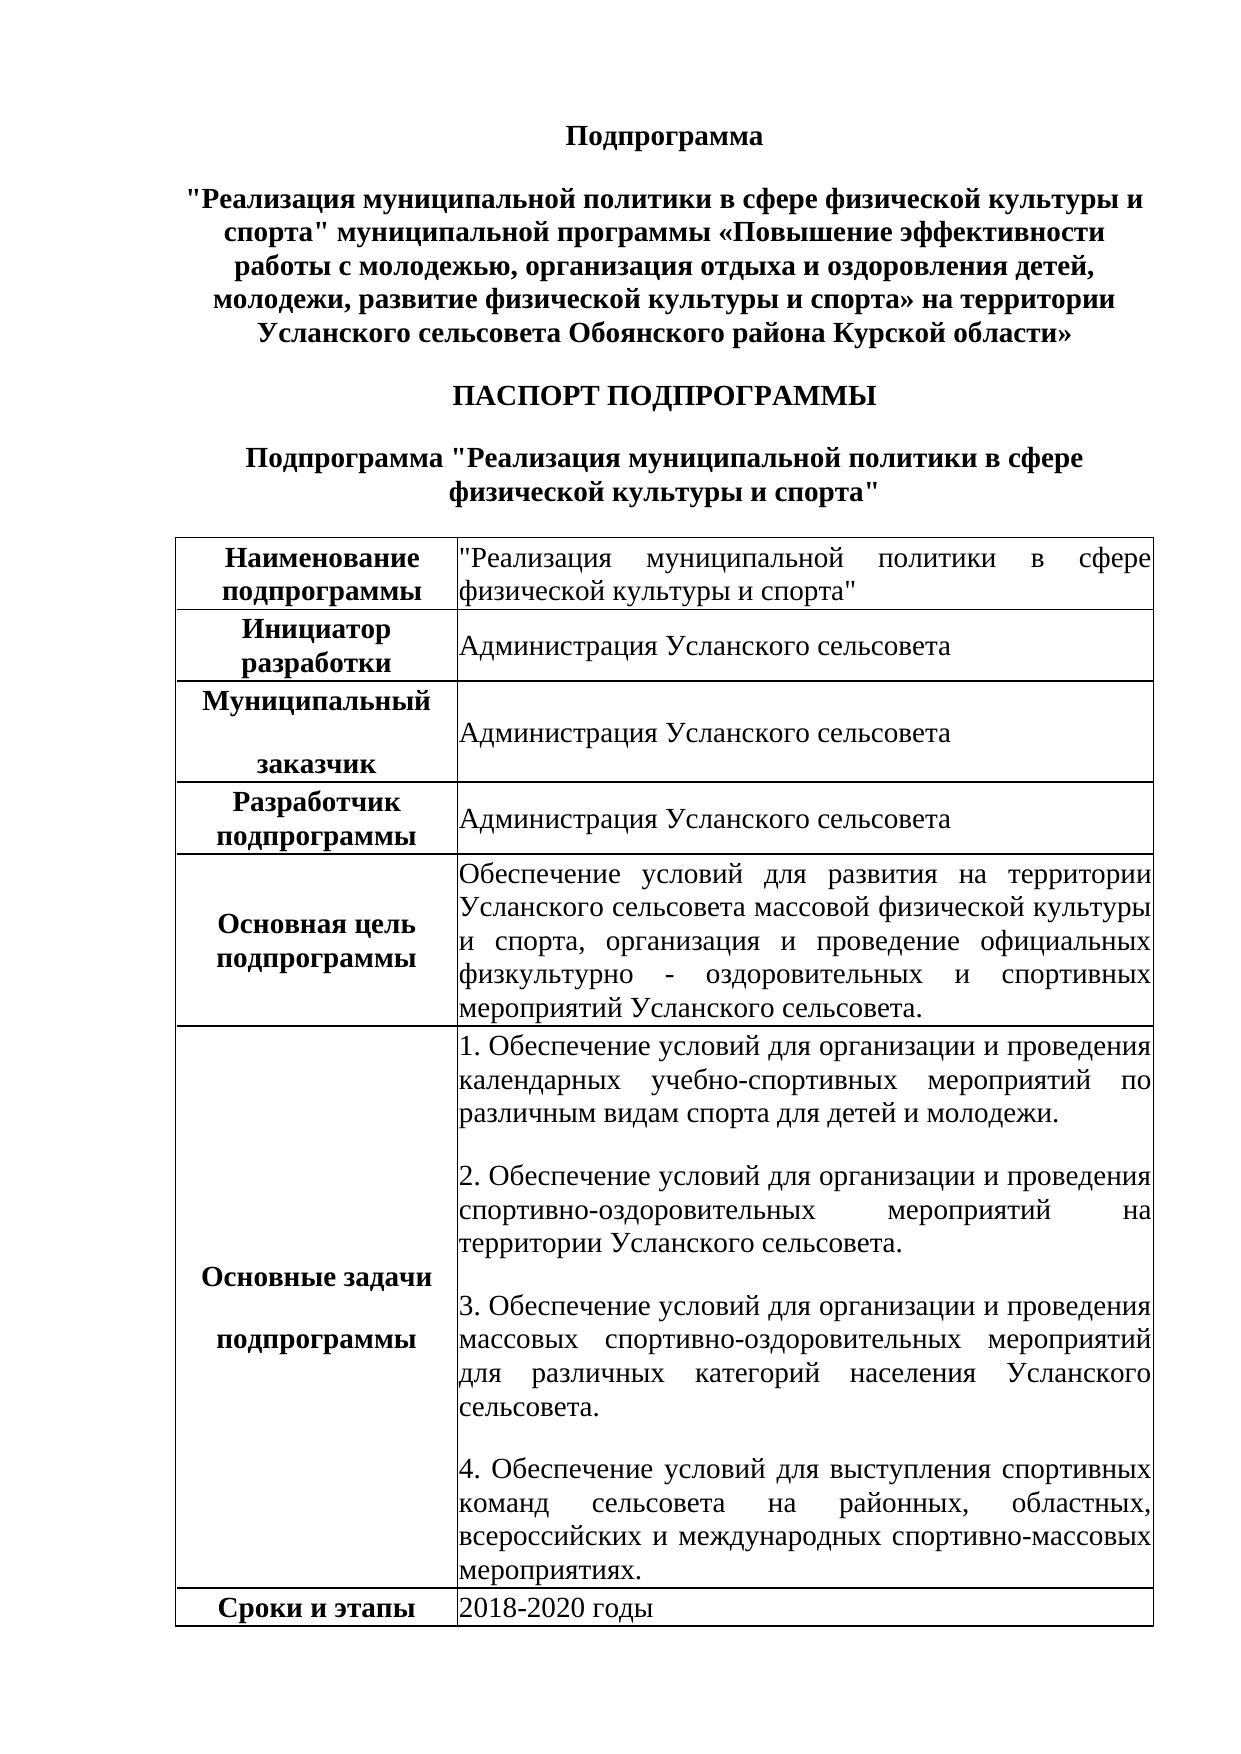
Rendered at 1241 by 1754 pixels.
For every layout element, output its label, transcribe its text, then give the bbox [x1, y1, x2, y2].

text Подпрограмма [177, 118, 1152, 152]
table_cell Инициатор разработки [176, 610, 457, 680]
table_cell Администрация Усланского сельсовета [458, 682, 1153, 781]
text "Реализация муниципальной политики в сфере физической культуры и спорта" муниципальной программы «Повышение эффективности работы с молодежью, организация отдыха и оздоровления детей, молодежи, развитие физической культуры и спорта» на территории Усланского сельсовета Обоянского района Курской области» [177, 181, 1152, 348]
table_cell Основная цель подпрограммы [176, 854, 457, 1025]
text Подпрограмма "Реализация муниципальной политики в сфере физической культуры и спорта" [177, 440, 1152, 507]
table_cell Основные задачи подпрограммы [176, 1026, 457, 1587]
table_header Наименование подпрограммы [176, 538, 457, 608]
text ПАСПОРТ ПОДПРОГРАММЫ [177, 378, 1152, 411]
table_cell Разработчик подпрограммы [176, 782, 457, 853]
table_cell Администрация Усланского сельсовета [458, 610, 1153, 680]
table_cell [176, 1588, 457, 1625]
table_cell Муниципальный заказчик [176, 681, 457, 781]
table_header "Реализация муниципальной политики в сфере физической культуры и спорта" [458, 538, 1153, 608]
table_cell 1. Обеспечение условий для организации и проведения календарных учебно-спортивных мероприятий по различным видам спорта для детей и молодежи. 2. Обеспечение условий для организации и проведения спортивно-оздоровительных мероприятий на территории Усланского сельсовета. 3. Обеспечение условий для организации и проведения массовых спортивно-оздоровительных мероприятий для различных категорий населения Усланского сельсовета. 4. Обеспечение условий для выступления спортивных команд сельсовета на районных, областных, всероссийских и международных спортивно-массовых мероприятиях. [458, 1027, 1153, 1587]
table_cell 2018-2020 годы [458, 1589, 1153, 1625]
table_cell Обеспечение условий для развития на территории Усланского сельсовета массовой физической культуры и спорта, организация и проведение официальных физкультурно - оздоровительных и спортивных мероприятий Усланского сельсовета. [458, 855, 1153, 1025]
table_cell Администрация Усланского сельсовета [458, 783, 1153, 853]
